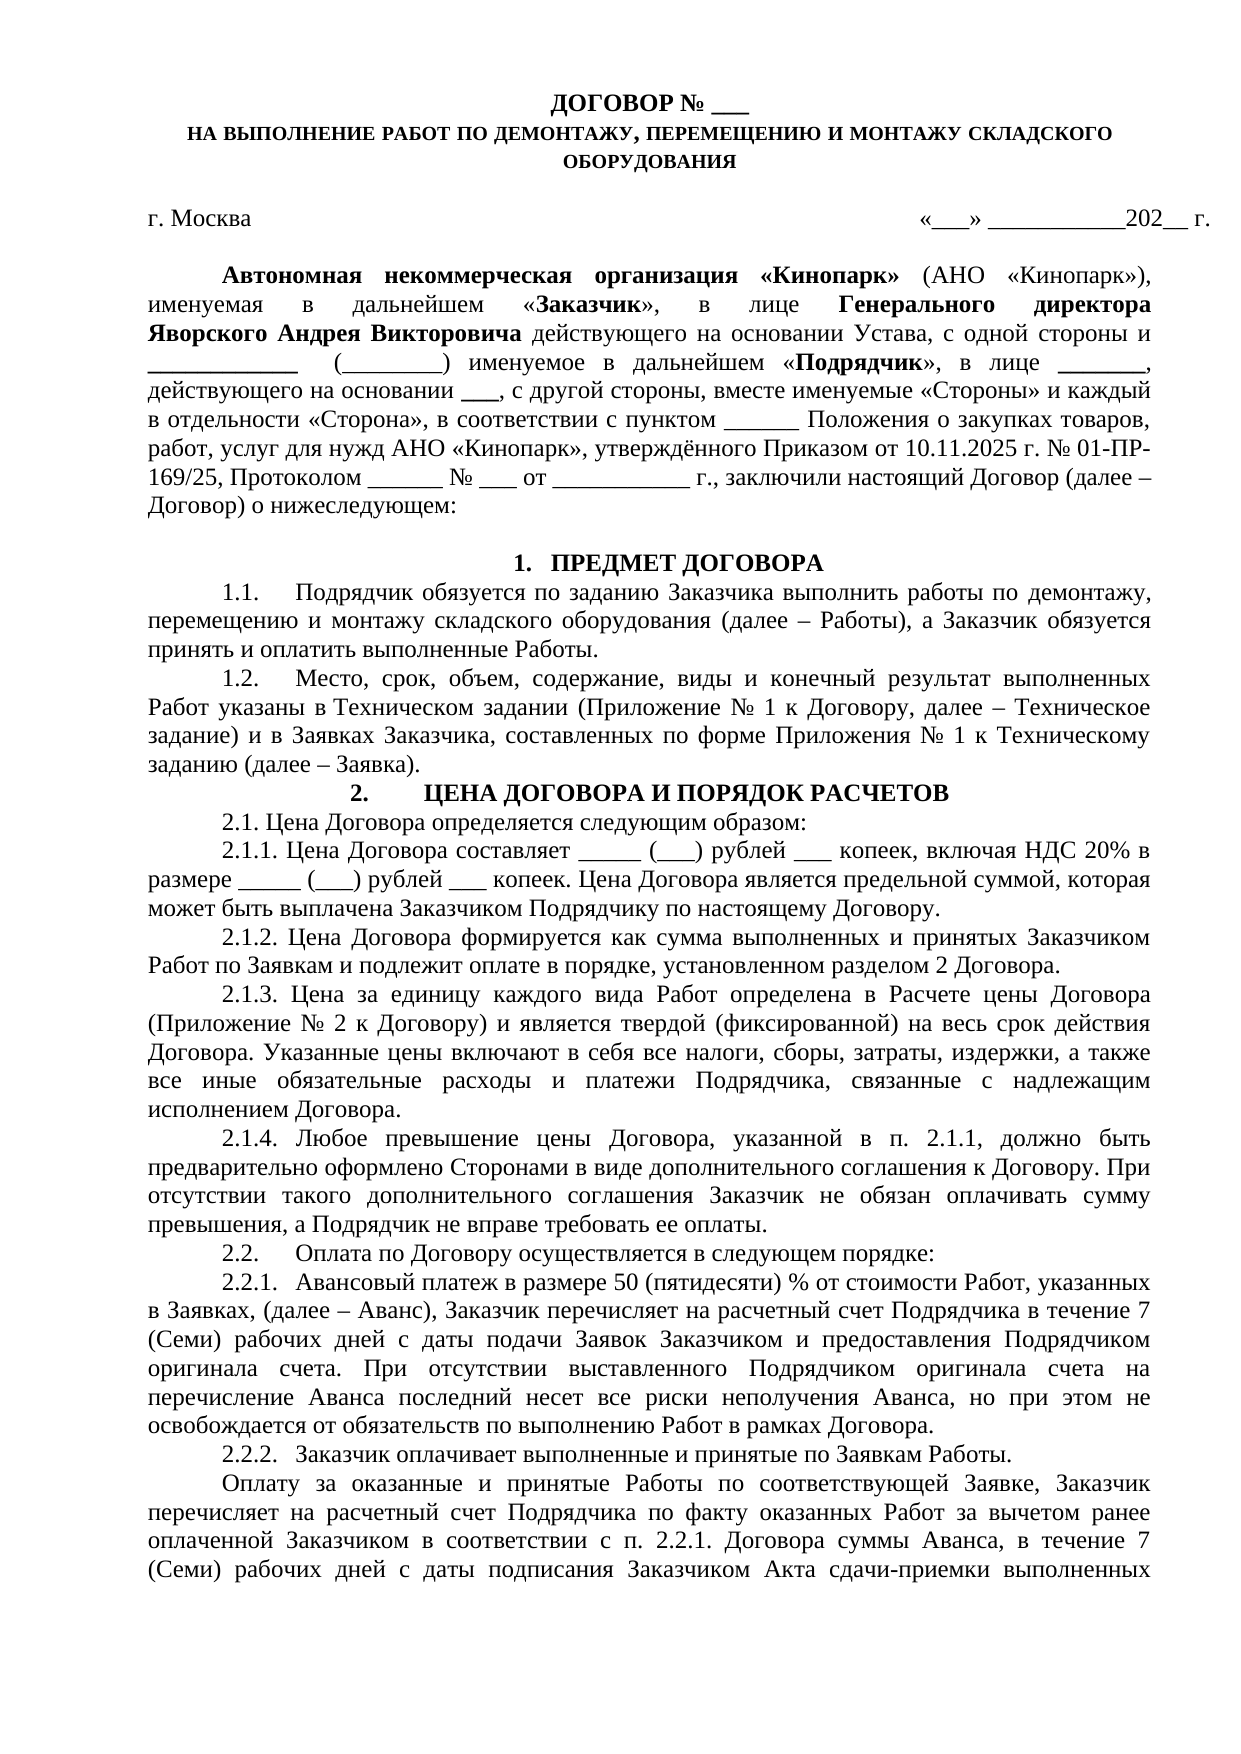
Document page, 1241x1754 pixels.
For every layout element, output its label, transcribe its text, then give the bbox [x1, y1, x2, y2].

subtitle Цена Договора и порядок расчетов [148, 778, 1152, 807]
list Авансовый платеж в размере 50 (пятидесяти) % от стоимости Работ, указанных в Заявках, (далее – Аванс), Заказчик перечисляет на расчетный счет Подрядчика в течение 7 (Семи) рабочих дней с даты подачи Заявок Заказчиком и предоставления Подрядчиком оригинала счета. При отсутствии выставленного Подрядчиком оригинала счета на перечисление Аванса последний несет все риски неполучения Аванса, но при этом не освобождается от обязательств по выполнению Работ в рамках Договора. [148, 1267, 1152, 1439]
text 2.1.1. Цена Договора составляет _____ (___) рублей ___ копеек, включая НДС 20% в размере _____ (___) рублей ___ копеек. Цена Договора является предельной суммой, которая может быть выплачена Заказчиком Подрядчику по настоящему Договору. [148, 835, 1152, 922]
text 2.1.2. Цена Договора формируется как сумма выполненных и принятых Заказчиком Работ по Заявкам и подлежит оплате в порядке, установленном разделом 2 Договора. [148, 922, 1152, 979]
text Автономная некоммерческая организация «Кинопарк» (АНО «Кинопарк»), именуемая в дальнейшем «Заказчик», в лице Генерального директора Яворского Андрея Викторовича действующего на основании Устава, с одной стороны и ____________ (________) именуемое в дальнейшем «Подрядчик», в лице _______, действующего на основании ___, с другой стороны, вместе именуемые «Стороны» и каждый в отдельности «Сторона», в соответствии с пунктом ______ Положения о закупках товаров, работ, услуг для нужд АНО «Кинопарк», утверждённого Приказом от 10.11.2025 г. № 01-ПР-169/25, Протоколом ______ № ___ от ___________ г., заключили настоящий Договор (далее – Договор) о нижеследующем: [148, 260, 1152, 519]
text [148, 1468, 1152, 1583]
text Договор № ___ [148, 88, 1152, 117]
list Место, срок, объем, содержание, виды и конечный результат выполненных Работ указаны в Техническом задании (Приложение № 1 к Договору, далее – Техническое задание) и в Заявках Заказчика, составленных по форме Приложения № 1 к Техническому заданию (далее – Заявка). [148, 663, 1152, 778]
list Подрядчик обязуется по заданию Заказчика выполнить работы по демонтажу, перемещению и монтажу складского оборудования (далее – Работы), а Заказчик обязуется принять и оплатить выполненные Работы. [148, 577, 1152, 663]
text г. Москва «___» ___________202__ г. [148, 203, 1152, 232]
subtitle Предмет Договора [185, 548, 1152, 577]
text 2.1. Цена Договора определяется следующим образом: [148, 807, 1152, 835]
list Оплата по Договору осуществляется в следующем порядке: [148, 1238, 1152, 1267]
text 2.1.4. Любое превышение цены Договора, указанной в п. 2.1.1, должно быть предварительно оформлено Сторонами в виде дополнительного соглашения к Договору. При отсутствии такого дополнительного соглашения Заказчик не обязан оплачивать сумму превышения, а Подрядчик не вправе требовать ее оплаты. [148, 1123, 1152, 1238]
text 2.1.3. Цена за единицу каждого вида Работ определена в Расчете цены Договора (Приложение № 2 к Договору) и является твердой (фиксированной) на весь срок действия Договора. Указанные цены включают в себя все налоги, сборы, затраты, издержки, а также все иные обязательные расходы и платежи Подрядчика, связанные с надлежащим исполнением Договора. [148, 979, 1152, 1123]
text на выполнение работ по демонтажу, перемещению и монтажу складского оборудования [148, 117, 1152, 174]
list Заказчик оплачивает выполненные и принятые по Заявкам Работы. [148, 1439, 1152, 1468]
